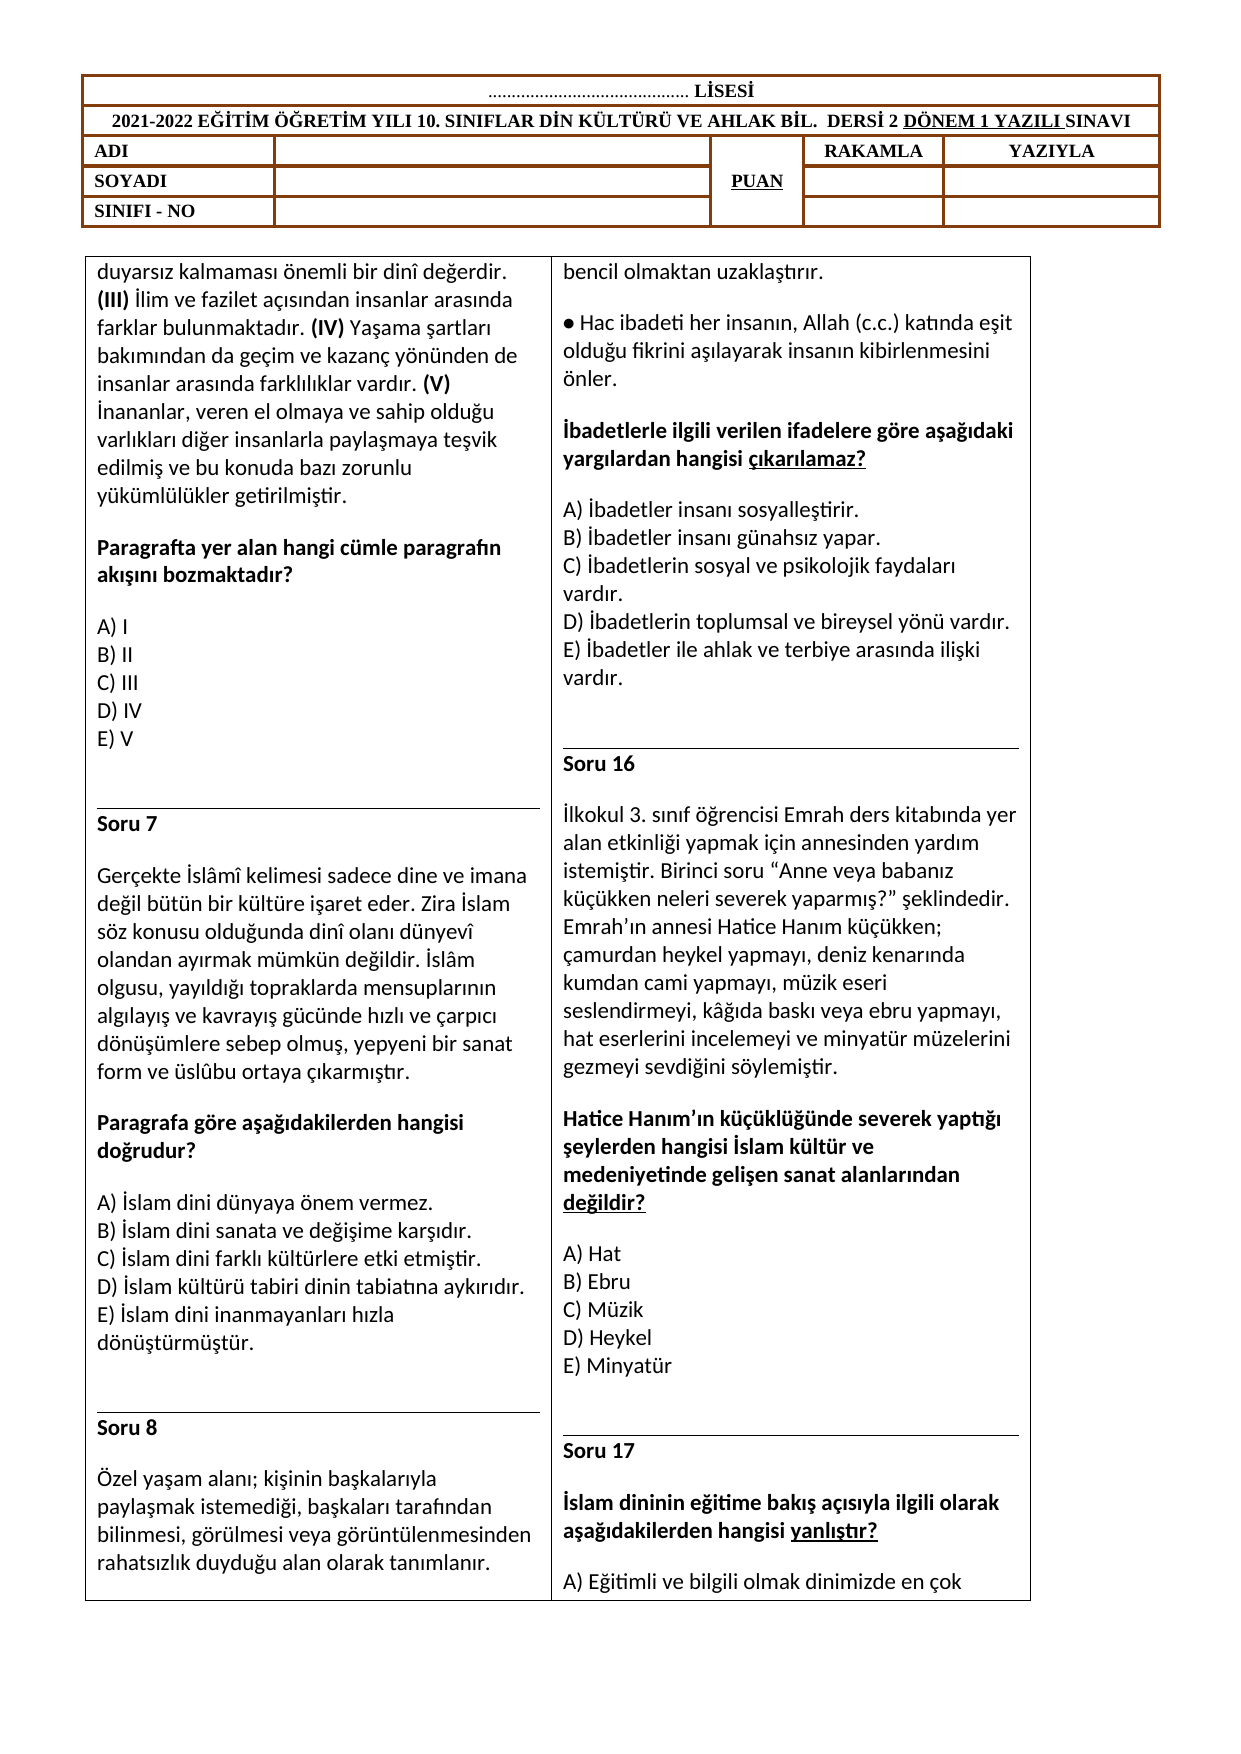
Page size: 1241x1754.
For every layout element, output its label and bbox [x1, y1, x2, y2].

table_header [86, 257, 551, 1600]
table_header [552, 257, 1030, 1600]
